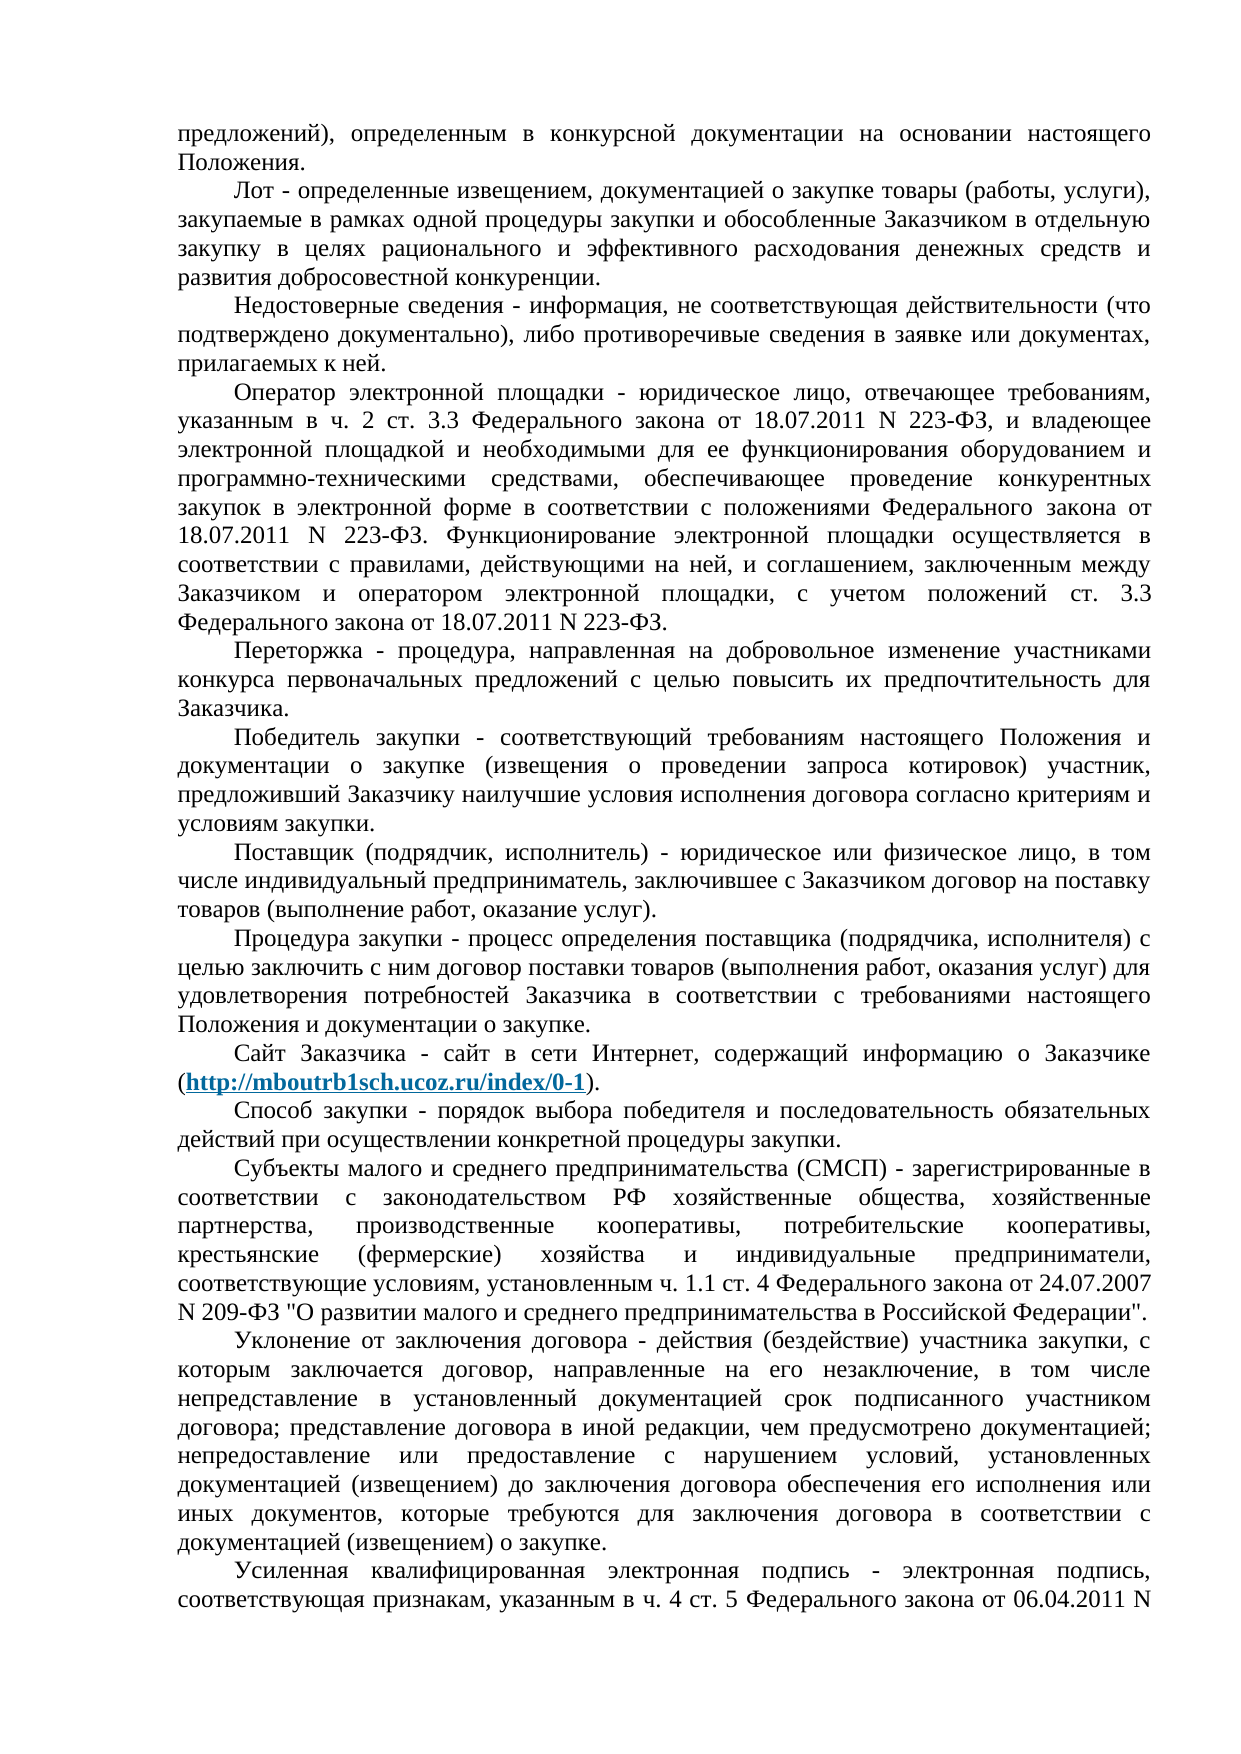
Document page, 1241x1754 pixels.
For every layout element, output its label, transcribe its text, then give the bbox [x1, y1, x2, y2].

text Уклонение от заключения договора - действия (бездействие) участника закупки, с которым заключается договор, направленные на его незаключение, в том числе непредставление в установленный документацией срок подписанного участником договора; представление договора в иной редакции, чем предусмотрено документацией; непредоставление или предоставление с нарушением условий, установленных документацией (извещением) до заключения договора обеспечения его исполнения или иных документов, которые требуются для заключения договора в соответствии с документацией (извещением) о закупке. [177, 1326, 1152, 1556]
text Поставщик (подрядчик, исполнитель) - юридическое или физическое лицо, в том числе индивидуальный предприниматель, заключившее с Заказчиком договор на поставку товаров (выполнение работ, оказание услуг). [177, 837, 1152, 923]
text Сайт Заказчика - сайт в сети Интернет, содержащий информацию о Заказчике (http://mboutrb1sch.ucoz.ru/index/0-1). [177, 1038, 1152, 1096]
text Оператор электронной площадки - юридическое лицо, отвечающее требованиям, указанным в ч. 2 ст. 3.3 Федерального закона от 18.07.2011 N 223-ФЗ, и владеющее электронной площадкой и необходимыми для ее функционирования оборудованием и программно-техническими средствами, обеспечивающее проведение конкурентных закупок в электронной форме в соответствии с положениями Федерального закона от 18.07.2011 N 223-ФЗ. Функционирование электронной площадки осуществляется в соответствии с правилами, действующими на ней, и соглашением, заключенным между Заказчиком и оператором электронной площадки, с учетом положений ст. 3.3 Федерального закона от 18.07.2011 N 223-ФЗ. [177, 377, 1152, 636]
text Субъекты малого и среднего предпринимательства (СМСП) - зарегистрированные в соответствии с законодательством РФ хозяйственные общества, хозяйственные партнерства, производственные кооперативы, потребительские кооперативы, крестьянские (фермерские) хозяйства и индивидуальные предприниматели, соответствующие условиям, установленным ч. 1.1 ст. 4 Федерального закона от 24.07.2007 N 209-ФЗ "О развитии малого и среднего предпринимательства в Российской Федерации". [177, 1153, 1152, 1326]
text Переторжка - процедура, направленная на добровольное изменение участниками конкурса первоначальных предложений с целью повысить их предпочтительность для Заказчика. [177, 636, 1152, 722]
text Способ закупки - порядок выбора победителя и последовательность обязательных действий при осуществлении конкретной процедуры закупки. [177, 1096, 1152, 1153]
text Недостоверные сведения - информация, не соответствующая действительности (что подтверждено документально), либо противоречивые сведения в заявке или документах, прилагаемых к ней. [177, 291, 1152, 377]
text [177, 118, 1152, 176]
text Победитель закупки - соответствующий требованиям настоящего Положения и документации о закупке (извещения о проведении запроса котировок) участник, предложивший Заказчику наилучшие условия исполнения договора согласно критериям и условиям закупки. [177, 722, 1152, 837]
text Лот - определенные извещением, документацией о закупке товары (работы, услуги), закупаемые в рамках одной процедуры закупки и обособленные Заказчиком в отдельную закупку в целях рационального и эффективного расходования денежных средств и развития добросовестной конкуренции. [177, 176, 1152, 291]
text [177, 1556, 1152, 1613]
text Процедура закупки - процесс определения поставщика (подрядчика, исполнителя) с целью заключить с ним договор поставки товаров (выполнения работ, оказания услуг) для удовлетворения потребностей Заказчика в соответствии с требованиями настоящего Положения и документации о закупке. [177, 923, 1152, 1038]
